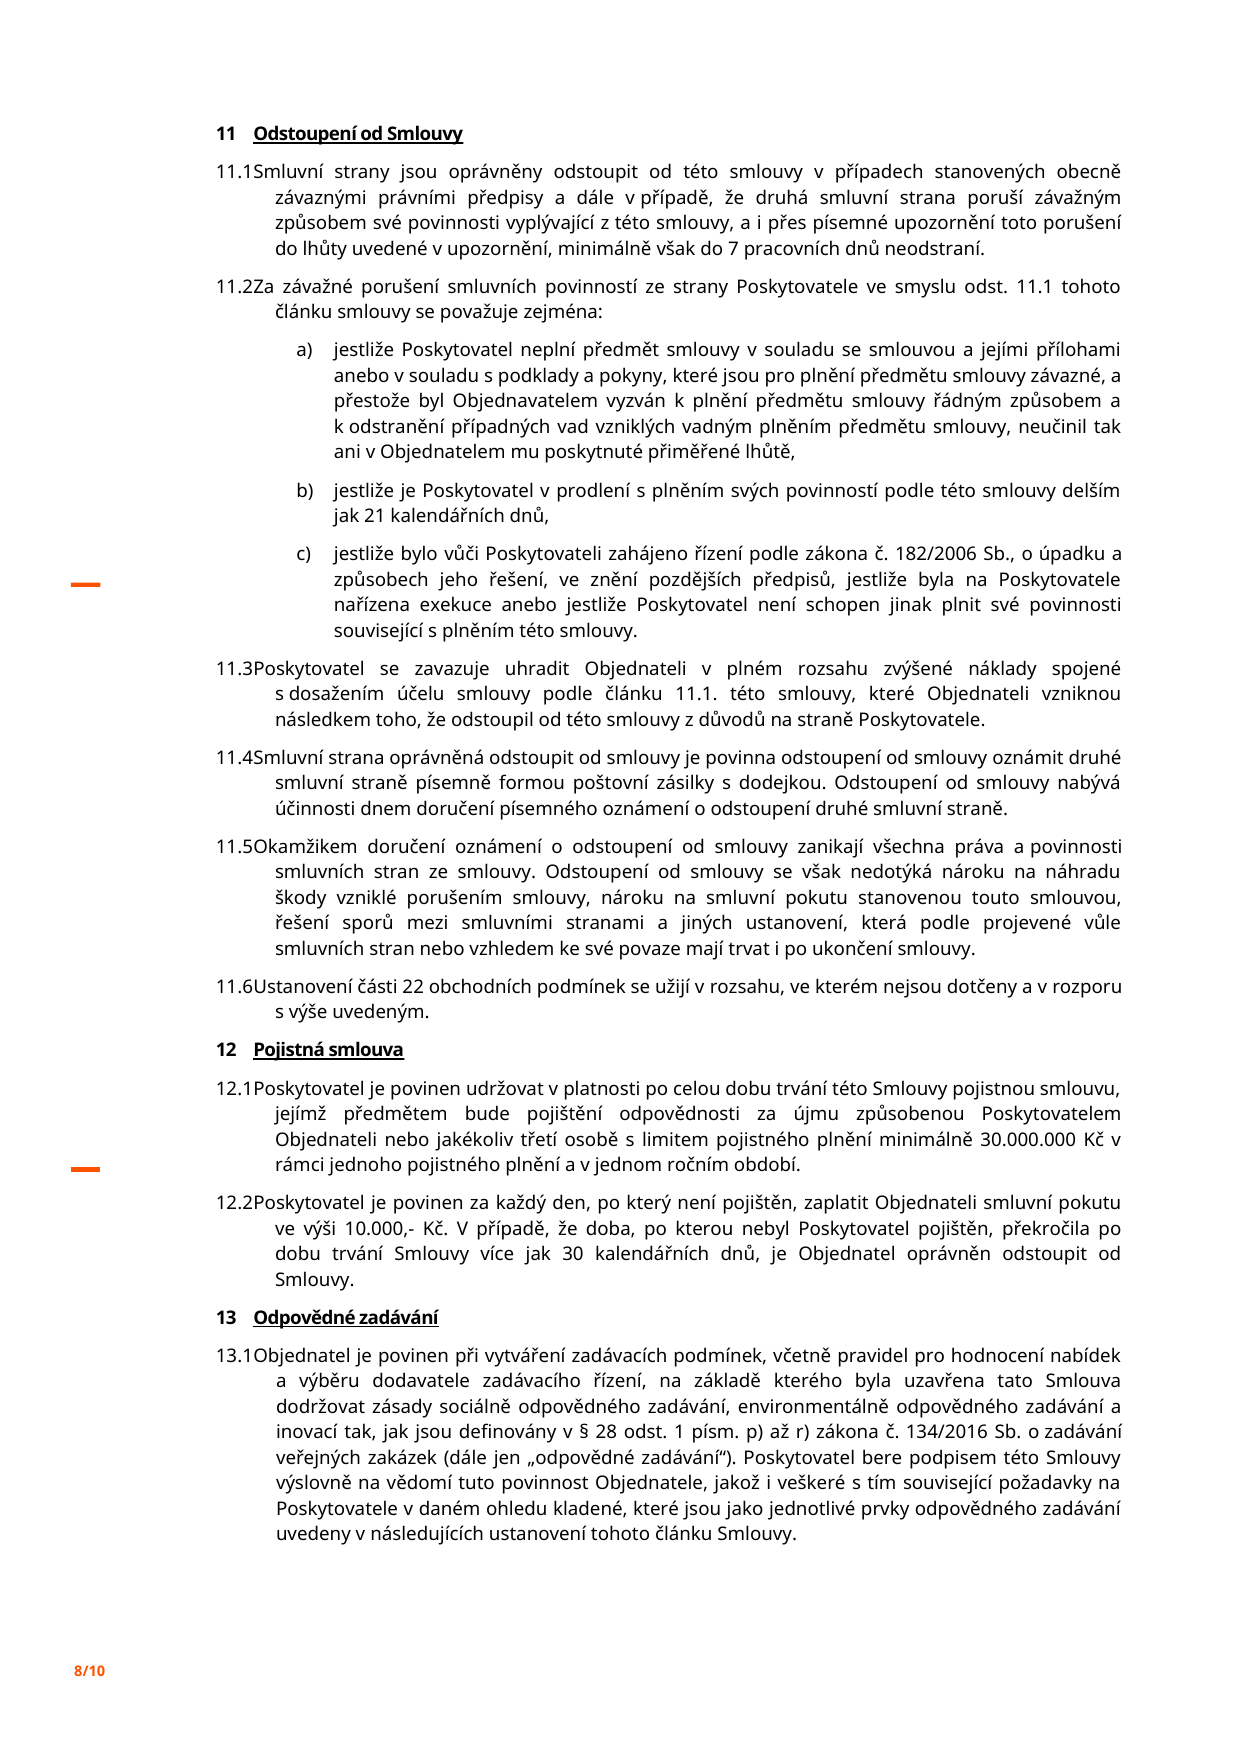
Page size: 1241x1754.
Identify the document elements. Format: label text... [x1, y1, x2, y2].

list Za závažné porušení smluvních povinností ze strany Poskytovatele ve smyslu odst. 11.1 tohoto článku smlouvy se považuje zejména: [216, 273, 1122, 324]
list jestliže Poskytovatel neplní předmět smlouvy v souladu se smlouvou a jejími přílohami anebo v souladu s podklady a pokyny, které jsou pro plnění předmětu smlouvy závazné, a přestože byl Objednavatelem vyzván k plnění předmětu smlouvy řádným způsobem a k odstranění případných vad vzniklých vadným plněním předmětu smlouvy, neučinil tak ani v Objednatelem mu poskytnuté přiměřené lhůtě, [296, 337, 1122, 464]
list Okamžikem doručení oznámení o odstoupení od smlouvy zanikají všechna práva a povinnosti smluvních stran ze smlouvy. Odstoupení od smlouvy se však nedotýká nároku na náhradu škody vzniklé porušením smlouvy, nároku na smluvní pokutu stanovenou touto smlouvou, řešení sporů mezi smluvními stranami a jiných ustanovení, která podle projevené vůle smluvních stran nebo vzhledem ke své povaze mají trvat i po ukončení smlouvy. [216, 833, 1122, 961]
list jestliže je Poskytovatel v prodlení s plněním svých povinností podle této smlouvy delším jak 21 kalendářních dnů, [296, 477, 1122, 528]
list Pojistná smlouva [216, 1037, 1122, 1062]
list Odstoupení od Smlouvy [216, 121, 1122, 146]
list Poskytovatel je povinen za každý den, po který není pojištěn, zaplatit Objednateli smluvní pokutu ve výši 10.000,- Kč. V případě, že doba, po kterou nebyl Poskytovatel pojištěn, překročila po dobu trvání Smlouvy více jak 30 kalendářních dnů, je Objednatel oprávněn odstoupit od Smlouvy. [216, 1189, 1122, 1291]
list Ustanovení části 22 obchodních podmínek se užijí v rozsahu, ve kterém nejsou dotčeny a v rozporu s výše uvedeným. [216, 973, 1122, 1024]
list Objednatel je povinen při vytváření zadávacích podmínek, včetně pravidel pro hodnocení nabídek a výběru dodavatele zadávacího řízení, na základě kterého byla uzavřena tato Smlouva dodržovat zásady sociálně odpovědného zadávání, environmentálně odpovědného zadávání a inovací tak, jak jsou definovány v § 28 odst. 1 písm. p) až r) zákona č. 134/2016 Sb. o zadávání veřejných zakázek (dále jen „odpovědné zadávání“). Poskytovatel bere podpisem této Smlouvy výslovně na vědomí tuto povinnost Objednatele, jakož i veškeré s tím související požadavky na Poskytovatele v daném ohledu kladené, které jsou jako jednotlivé prvky odpovědného zadávání uvedeny v následujících ustanovení tohoto článku Smlouvy. [216, 1342, 1122, 1546]
list Smluvní strany jsou oprávněny odstoupit od této smlouvy v případech stanovených obecně závaznými právními předpisy a dále v případě, že druhá smluvní strana poruší závažným způsobem své povinnosti vyplývající z této smlouvy, a i přes písemné upozornění toto porušení do lhůty uvedené v upozornění, minimálně však do 7 pracovních dnů neodstraní. [216, 159, 1122, 261]
list Poskytovatel je povinen udržovat v platnosti po celou dobu trvání této Smlouvy pojistnou smlouvu, jejímž předmětem bude pojištění odpovědnosti za újmu způsobenou Poskytovatelem Objednateli nebo jakékoliv třetí osobě s limitem pojistného plnění minimálně 30.000.000 Kč v rámci jednoho pojistného plnění a v jednom ročním období. [216, 1075, 1122, 1177]
list Odpovědné zadávání [216, 1304, 1122, 1329]
list jestliže bylo vůči Poskytovateli zahájeno řízení podle zákona č. 182/2006 Sb., o úpadku a způsobech jeho řešení, ve znění pozdějších předpisů, jestliže byla na Poskytovatele nařízena exekuce anebo jestliže Poskytovatel není schopen jinak plnit své povinnosti související s plněním této smlouvy. [296, 540, 1122, 642]
list Poskytovatel se zavazuje uhradit Objednateli v plném rozsahu zvýšené náklady spojené s dosažením účelu smlouvy podle článku 11.1. této smlouvy, které Objednateli vzniknou následkem toho, že odstoupil od této smlouvy z důvodů na straně Poskytovatele. [216, 655, 1122, 732]
list Smluvní strana oprávněná odstoupit od smlouvy je povinna odstoupení od smlouvy oznámit druhé smluvní straně písemně formou poštovní zásilky s dodejkou. Odstoupení od smlouvy nabývá účinnosti dnem doručení písemného oznámení o odstoupení druhé smluvní straně. [216, 744, 1122, 821]
